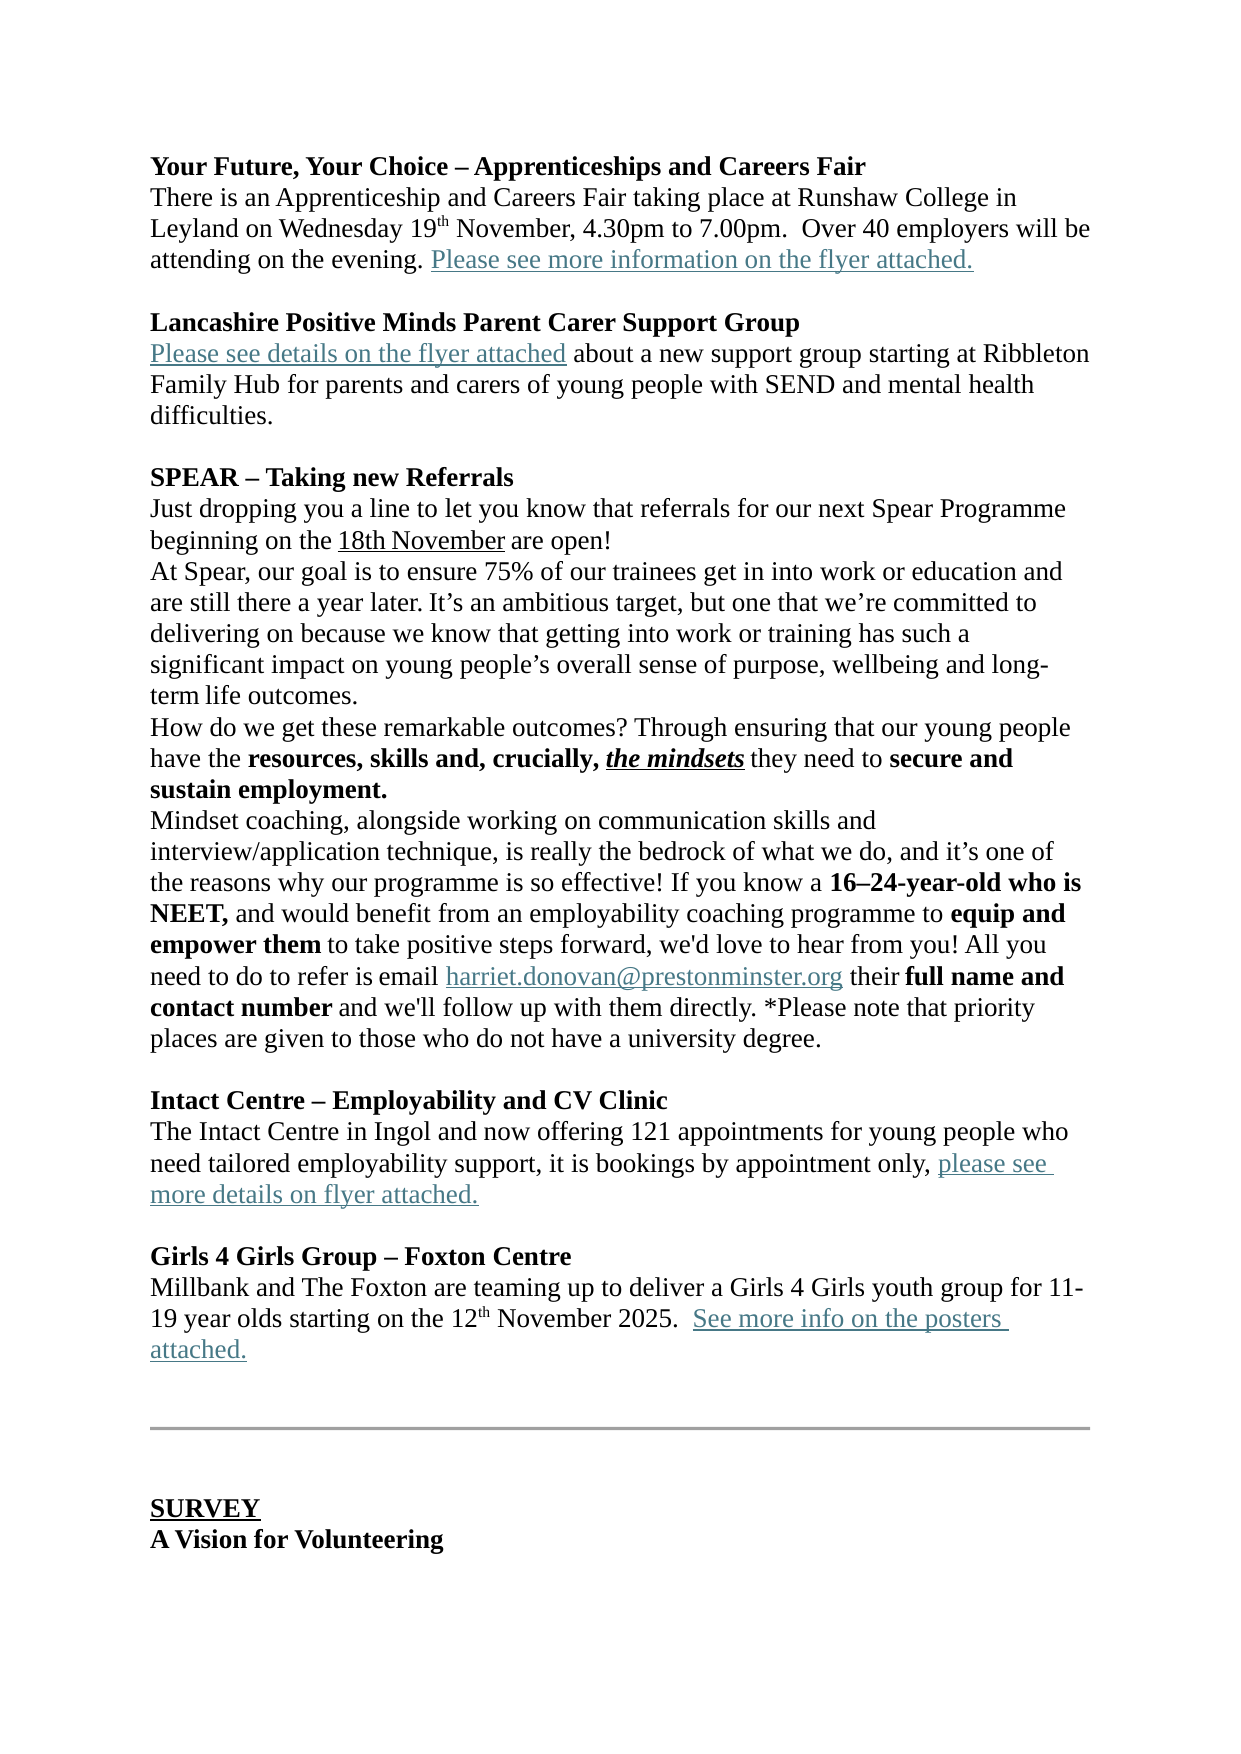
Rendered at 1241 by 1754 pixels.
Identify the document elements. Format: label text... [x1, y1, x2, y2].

text How do we get these remarkable outcomes? Through ensuring that our young people have the resources, skills and, crucially, the mindsets they need to secure and sustain employment. [150, 711, 1090, 804]
text The Intact Centre in Ingol and now offering 121 appointments for young people who need tailored employability support, it is bookings by appointment only, please see more details on flyer attached. [150, 1116, 1090, 1209]
text Please see details on the flyer attached about a new support group starting at Ribbleton Family Hub for parents and carers of young people with SEND and mental health difficulties. [150, 337, 1090, 430]
text Millbank and The Foxton are teaming up to deliver a Girls 4 Girls youth group for 11-19 year olds starting on the 12th November 2025. See more info on the posters attached. [150, 1271, 1090, 1365]
text Just dropping you a line to let you know that referrals for our next Spear Programme beginning on the 18th November are open! [150, 493, 1090, 555]
text A Vision for Volunteering [150, 1523, 1090, 1554]
text At Spear, our goal is to ensure 75% of our trainees get in into work or education and are still there a year later. It’s an ambitious target, but one that we’re committed to delivering on because we know that getting into work or training has such a significant impact on young people’s overall sense of purpose, wellbeing and long-term life outcomes. [150, 555, 1090, 711]
text Intact Centre – Employability and CV Clinic [150, 1084, 1090, 1116]
text SURVEY [150, 1492, 1090, 1523]
text Lancashire Positive Minds Parent Carer Support Group [150, 306, 1090, 337]
text Your Future, Your Choice – Apprenticeships and Careers Fair [150, 150, 1090, 181]
text SPEAR – Taking new Referrals [150, 461, 1090, 493]
text Mindset coaching, alongside working on communication skills and interview/application technique, is really the bedrock of what we do, and it’s one of the reasons why our programme is so effective! If you know a 16–24-year-old who is NEET, and would benefit from an employability coaching programme to equip and empower them to take positive steps forward, we'd love to hear from you! All you need to do to refer is email harriet.donovan@prestonminster.org their full name and contact number and we'll follow up with them directly. *Please note that priority places are given to those who do not have a university degree. [150, 804, 1090, 1053]
text There is an Apprenticeship and Careers Fair taking place at Runshaw College in Leyland on Wednesday 19th November, 4.30pm to 7.00pm. Over 40 employers will be attending on the evening. Please see more information on the flyer attached. [150, 181, 1090, 274]
text Girls 4 Girls Group – Foxton Centre [150, 1240, 1090, 1271]
